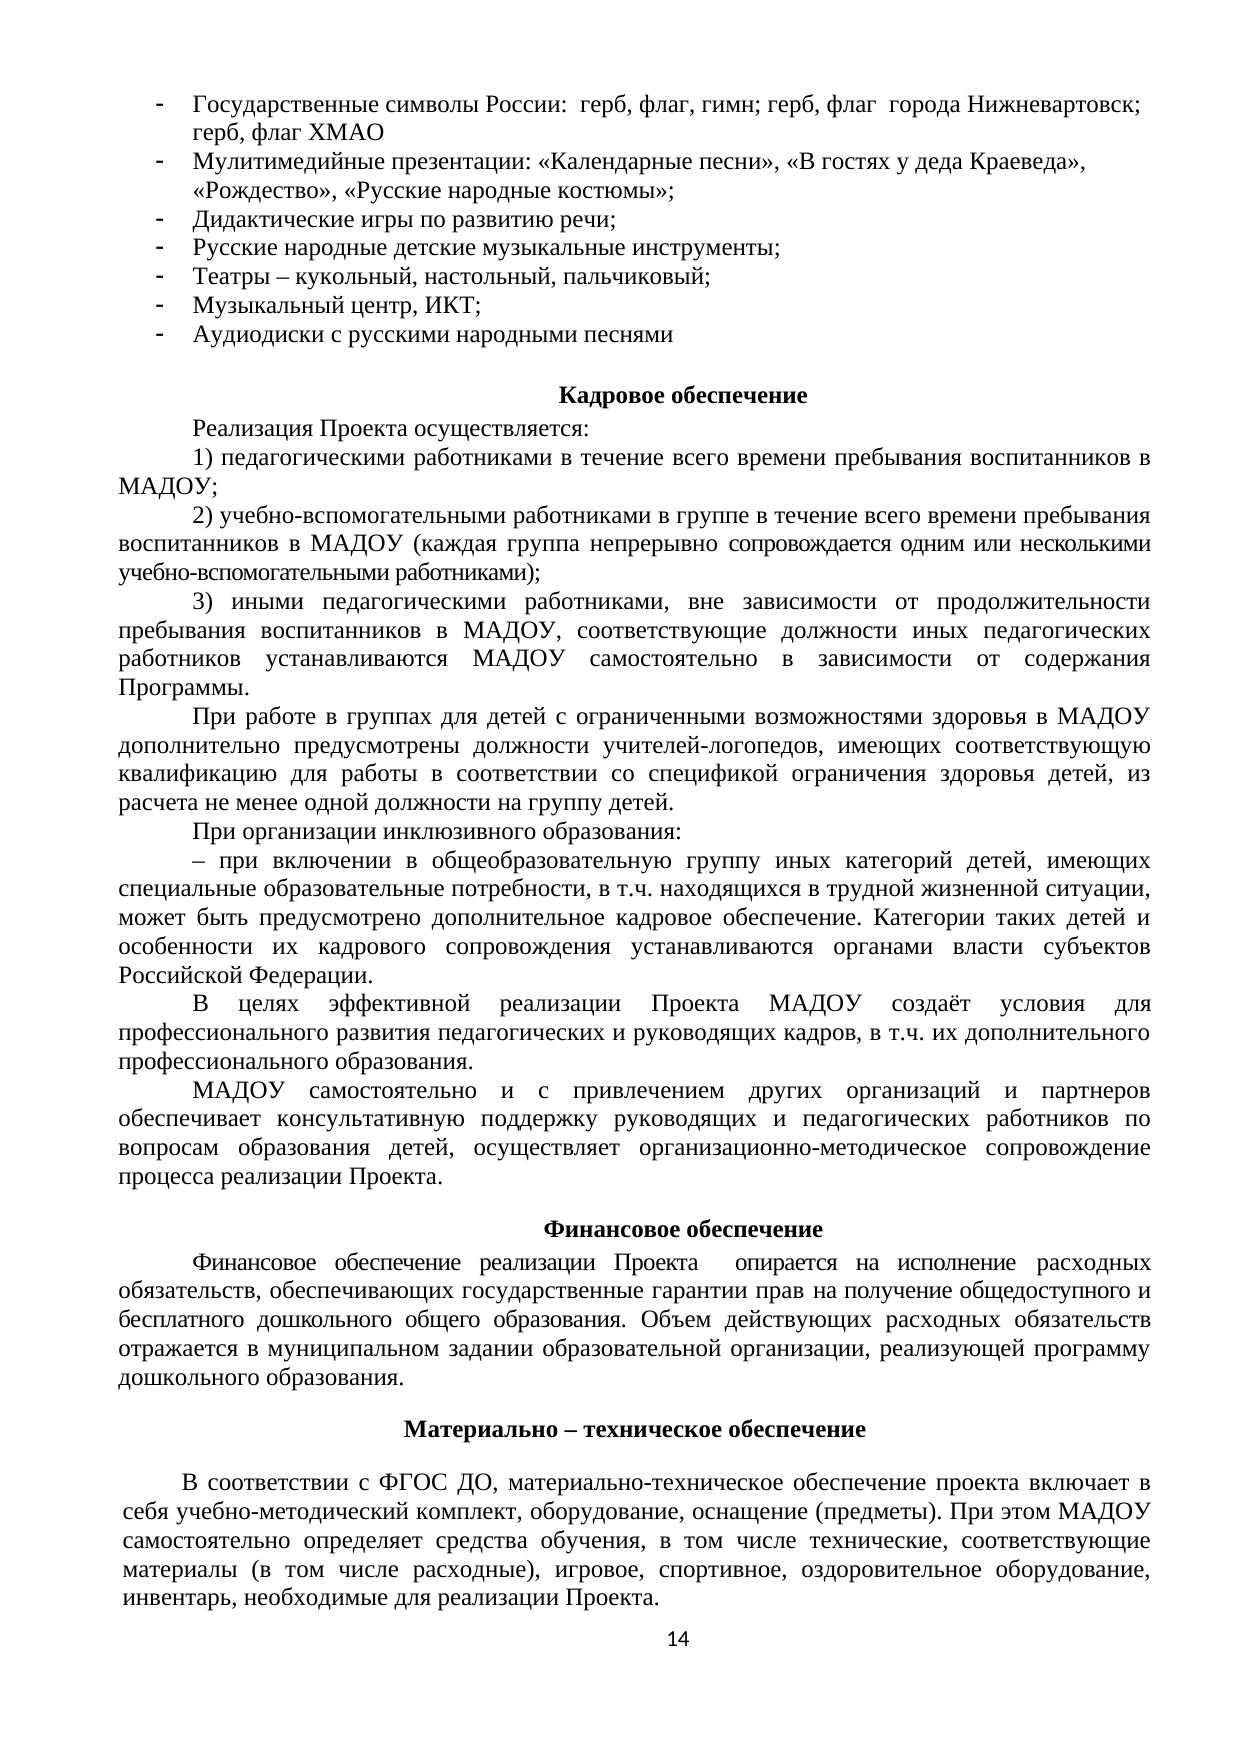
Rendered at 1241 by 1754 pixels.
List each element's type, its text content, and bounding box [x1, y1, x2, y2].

list При организации инклюзивного образования: [118, 816, 1152, 845]
list 2) учебно-вспомогательными работниками в группе в течение всего времени пребывания воспитанников в МАДОУ (каждая группа непрерывно сопровождается одним или несколькими учебно-вспомогательными работниками); [118, 500, 1152, 586]
list – при включении в общеобразовательную группу иных категорий детей, имеющих специальные образовательные потребности, в т.ч. находящихся в трудной жизненной ситуации, может быть предусмотрено дополнительное кадровое обеспечение. Категории таких детей и особенности их кадрового сопровождения устанавливаются органами власти субъектов Российской Федерации. [118, 845, 1152, 988]
text В соответствии с ФГОС ДО, материально-техническое обеспечение проекта включает в себя учебно-методический комплект, оборудование, оснащение (предметы). При этом МАДОУ самостоятельно определяет средства обучения, в том числе технические, соответствующие материалы (в том числе расходные), игровое, спортивное, оздоровительное оборудование, инвентарь, необходимые для реализации Проекта. [122, 1467, 1152, 1611]
list При работе в группах для детей с ограниченными возможностями здоровья в МАДОУ дополнительно предусмотрены должности учителей-логопедов, имеющих соответствующую квалификацию для работы в соответствии со спецификой ограничения здоровья детей, из расчета не менее одной должности на группу детей. [118, 701, 1152, 816]
list Аудиодиски с русскими народными песнями [155, 319, 1152, 347]
list 3) иными педагогическими работниками, вне зависимости от продолжительности пребывания воспитанников в МАДОУ, соответствующие должности иных педагогических работников устанавливаются МАДОУ самостоятельно в зависимости от содержания Программы. [118, 586, 1152, 701]
list Финансовое обеспечение реализации Проекта опирается на исполнение расходных обязательств, обеспечивающих государственные гарантии прав на получение общедоступного и бесплатного дошкольного общего образования. Объем действующих расходных обязательств отражается в муниципальном задании образовательной организации, реализующей программу дошкольного образования. [118, 1247, 1152, 1391]
list Реализация Проекта осуществляется: [118, 413, 1152, 442]
list Государственные символы России: герб, флаг, гимн; герб, флаг города Нижневартовск; герб, флаг ХМАО [155, 89, 1152, 146]
list Мулитимедийные презентации: «Календарные песни», «В гостях у деда Краеведа», «Рождество», «Русские народные костюмы»; [155, 146, 1152, 204]
list Финансовое обеспечение [215, 1214, 1152, 1242]
list Театры – кукольный, настольный, пальчиковый; [155, 261, 1152, 290]
list МАДОУ самостоятельно и с привлечением других организаций и партнеров обеспечивает консультативную поддержку руководящих и педагогических работников по вопросам образования детей, осуществляет организационно-методическое сопровождение процесса реализации Проекта. [118, 1075, 1152, 1190]
list Музыкальный центр, ИКТ; [155, 290, 1152, 319]
list 1) педагогическими работниками в течение всего времени пребывания воспитанников в МАДОУ; [118, 442, 1152, 500]
list Кадровое обеспечение [215, 380, 1152, 409]
list Дидактические игры по развитию речи; [155, 204, 1152, 232]
text Материально – техническое обеспечение [118, 1414, 1152, 1443]
list В целях эффективной реализации Проекта МАДОУ создаёт условия для профессионального развития педагогических и руководящих кадров, в т.ч. их дополнительного профессионального образования. [118, 988, 1152, 1075]
list Русские народные детские музыкальные инструменты; [155, 232, 1152, 261]
